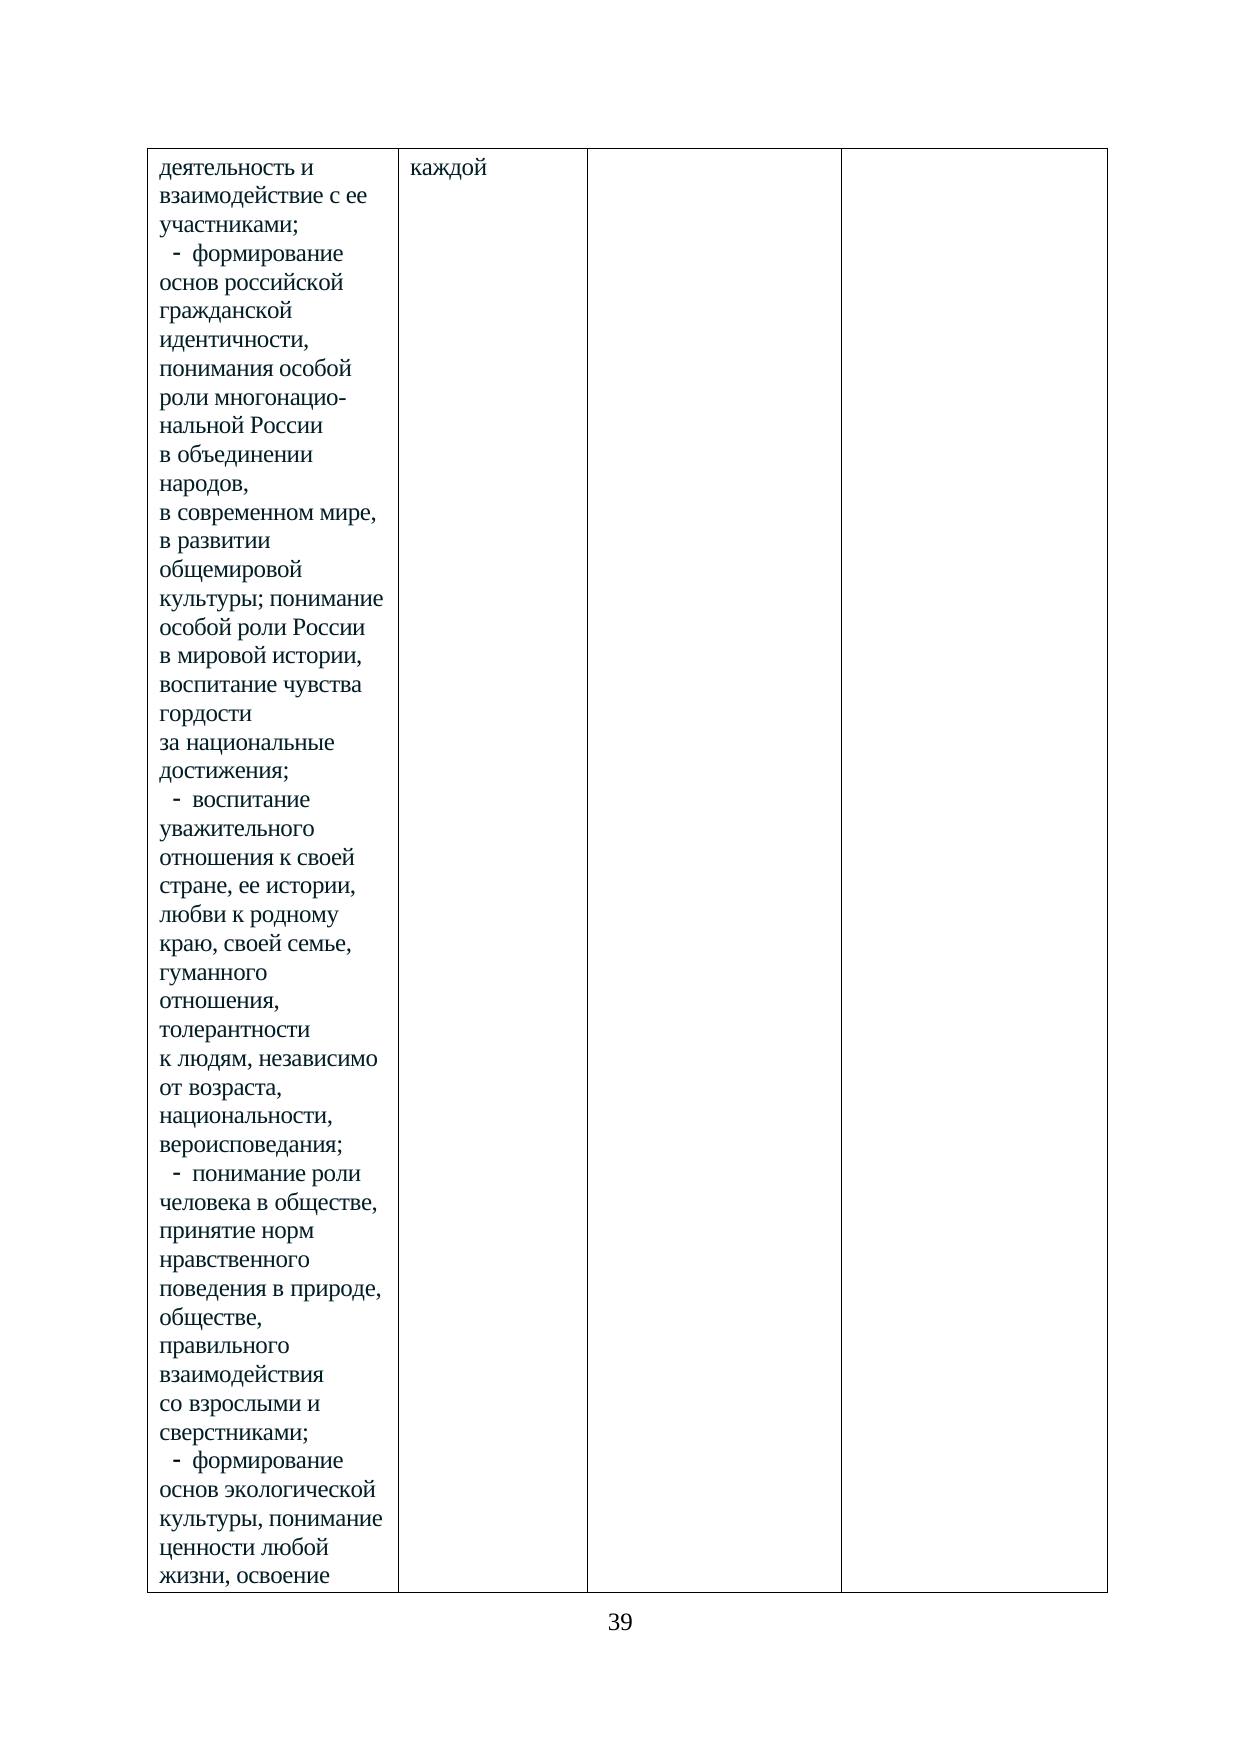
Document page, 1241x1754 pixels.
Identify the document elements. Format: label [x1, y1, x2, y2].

table_cell [588, 149, 841, 1592]
table_cell [148, 149, 398, 1592]
table_cell [399, 149, 587, 1592]
table_cell [842, 149, 1107, 1592]
